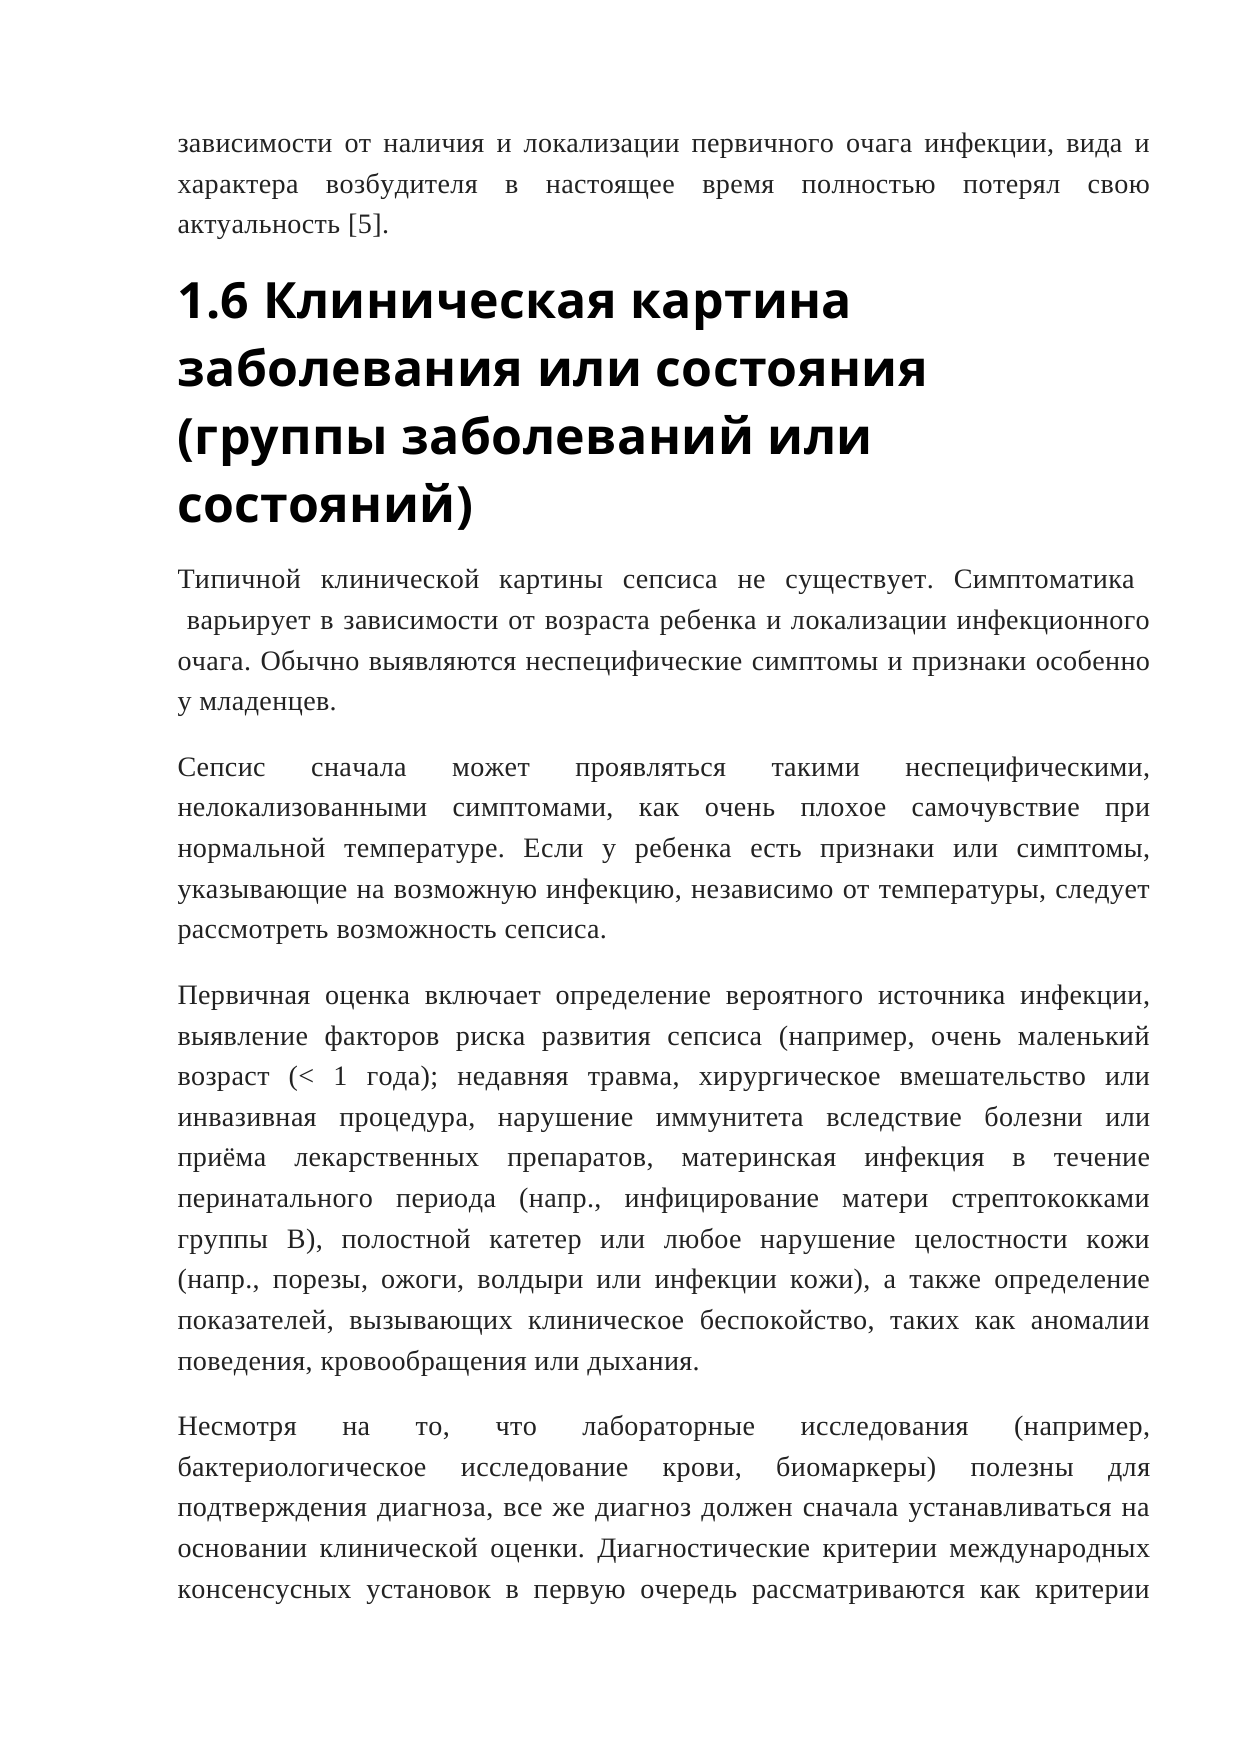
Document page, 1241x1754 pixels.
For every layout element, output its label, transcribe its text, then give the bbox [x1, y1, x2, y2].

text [177, 1401, 1152, 1604]
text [177, 118, 1152, 240]
text Сепсис сначала может проявляться такими неспецифическими, нелокализованными симптомами, как очень плохое самочувствие при нормальной температуре. Если у ребенка есть признаки или симптомы, указывающие на возможную инфекцию, независимо от температуры, следует рассмотреть возможность сепсиса. [177, 742, 1152, 945]
text 1.6 Клиническая картина заболевания или состояния (группы заболеваний или состояний) [177, 265, 1152, 537]
text Типичной клинической картины сепсиса не существует. Симптоматика варьирует в зависимости от возраста ребенка и локализации инфекционного очага. Обычно выявляются неспецифические симптомы и признаки особенно у младенцев. [177, 554, 1152, 717]
text Первичная оценка включает определение вероятного источника инфекции, выявление факторов риска развития сепсиса (например, очень маленький возраст (< 1 года); недавняя травма, хирургическое вмешательство или инвазивная процедура, нарушение иммунитета вследствие болезни или приёма лекарственных препаратов, материнская инфекция в течение перинатального периода (напр., инфицирование матери стрептококками группы B), полостной катетер или любое нарушение целостности кожи (напр., порезы, ожоги, волдыри или инфекции кожи), а также определение показателей, вызывающих клиническое беспокойство, таких как аномалии поведения, кровообращения или дыхания. [177, 970, 1152, 1376]
